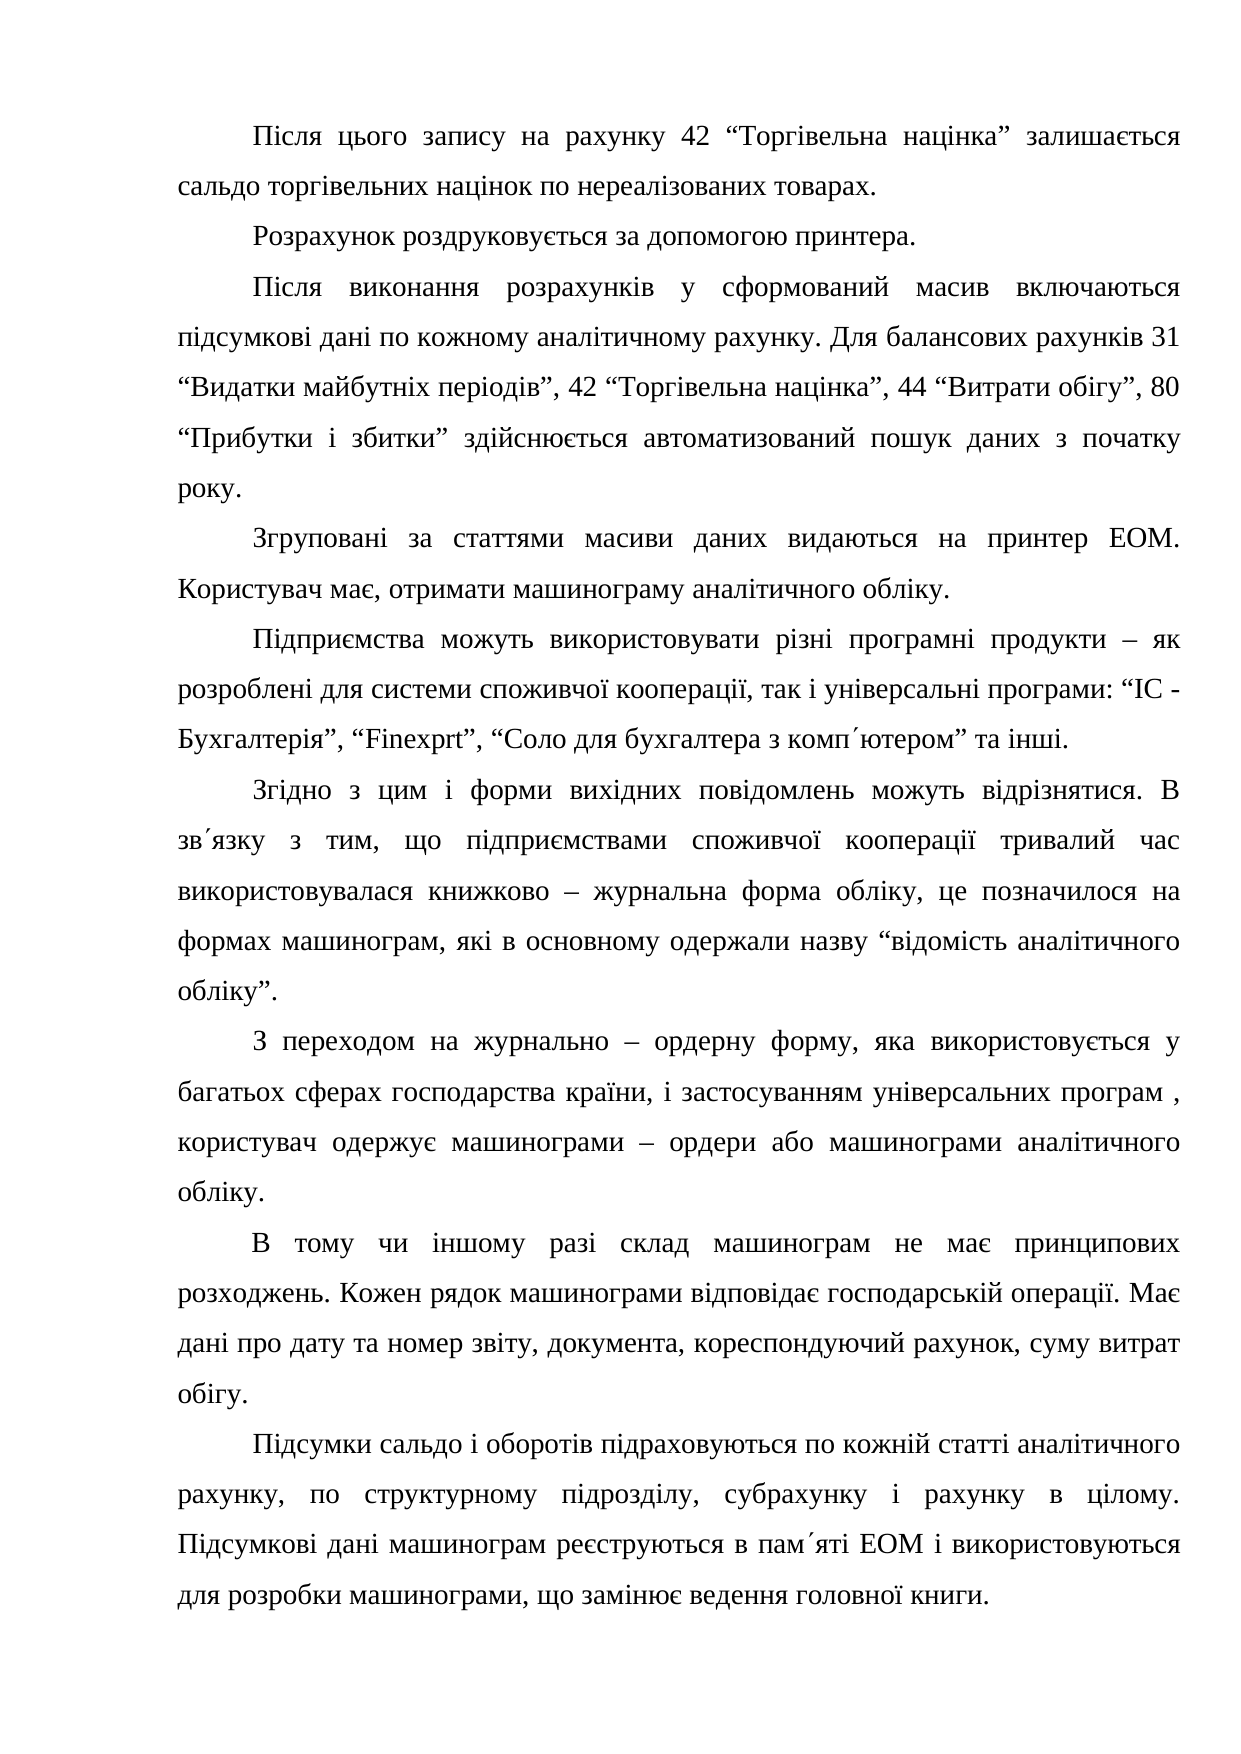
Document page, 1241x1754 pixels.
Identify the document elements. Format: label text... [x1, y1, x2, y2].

text Після цього запису на рахунку 42 “Торгівельна націнка” залишається сальдо торгівельних націнок по нереалізованих товарах. [177, 118, 1181, 202]
text Згідно з цим і форми вихідних повідомлень можуть відрізнятися. В звязку з тим, що підприємствами споживчої кооперації тривалий час використовувалася книжково – журнальна форма обліку, це позначилося на формах машинограм, які в основному одержали назву “відомість аналітичного обліку”. [177, 772, 1181, 1007]
text Підсумки сальдо і оборотів підраховуються по кожній статті аналітичного рахунку, по структурному підрозділу, субрахунку і рахунку в цілому. Підсумкові дані машинограм реєструються в памяті ЕОМ і використовуються для розробки машинограми, що замінює ведення головної книги. [177, 1426, 1181, 1611]
text Розрахунок роздруковується за допомогою принтера. [177, 219, 1181, 252]
text Згруповані за статтями масиви даних видаються на принтер ЕОМ. Користувач має, отримати машинограму аналітичного обліку. [177, 521, 1181, 604]
text З переходом на журнально – ордерну форму, яка використовується у багатьох сферах господарства країни, і застосуванням універсальних програм , користувач одержує машинограми – ордери або машинограми аналітичного обліку. [177, 1024, 1181, 1208]
text Підприємства можуть використовувати різні програмні продукти – як розроблені для системи споживчої кооперації, так і універсальні програми: “ІС - Бухгалтерія”, “Finexprt”, “Соло для бухгалтера з компютером” та інші. [177, 621, 1181, 755]
text Після виконання розрахунків у сформований масив включаються підсумкові дані по кожному аналітичному рахунку. Для балансових рахунків 31 “Видатки майбутніх періодів”, 42 “Торгівельна націнка”, 44 “Витрати обігу”, 80 “Прибутки і збитки” здійснюється автоматизований пошук даних з початку року. [177, 269, 1181, 504]
text В тому чи іншому разі склад машинограм не має принципових розходжень. Кожен рядок машинограми відповідає господарській операції. Має дані про дату та номер звіту, документа, кореспондуючий рахунок, суму витрат обігу. [177, 1225, 1181, 1409]
